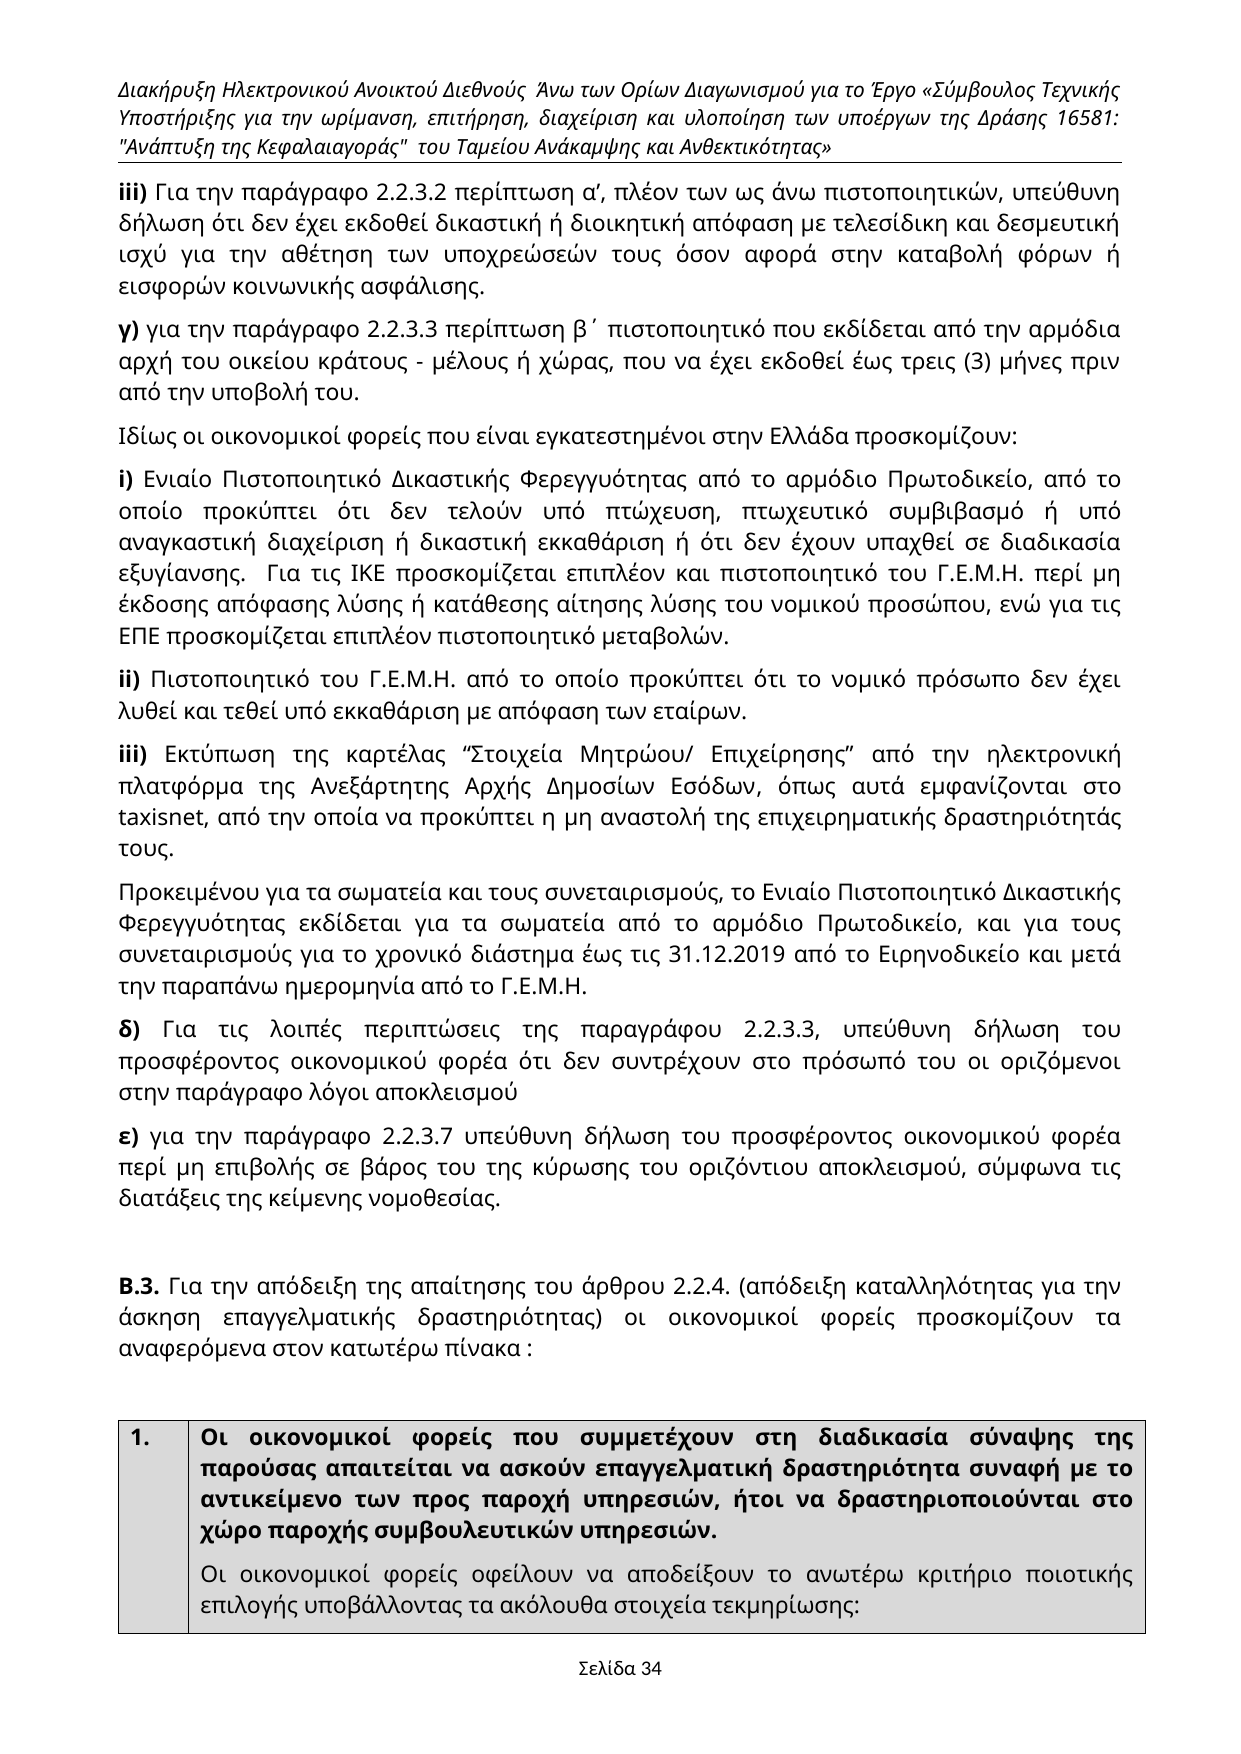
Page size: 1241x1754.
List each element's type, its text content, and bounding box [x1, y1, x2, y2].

text i) Ενιαίο Πιστοποιητικό Δικαστικής Φερεγγυότητας από το αρμόδιο Πρωτοδικείο, από το οποίο προκύπτει ότι δεν τελούν υπό πτώχευση, πτωχευτικό συμβιβασμό ή υπό αναγκαστική διαχείριση ή δικαστική εκκαθάριση ή ότι δεν έχουν υπαχθεί σε διαδικασία εξυγίανσης. Για τις ΙΚΕ προσκομίζεται επιπλέον και πιστοποιητικό του Γ.Ε.Μ.Η. περί μη έκδοσης απόφασης λύσης ή κατάθεσης αίτησης λύσης του νομικού προσώπου, ενώ για τις ΕΠΕ προσκομίζεται επιπλέον πιστοποιητικό μεταβολών. [118, 463, 1122, 651]
text iii) Για την παράγραφο 2.2.3.2 περίπτωση α’, πλέον των ως άνω πιστοποιητικών, υπεύθυνη δήλωση ότι δεν έχει εκδοθεί δικαστική ή διοικητική απόφαση με τελεσίδικη και δεσμευτική ισχύ για την αθέτηση των υποχρεώσεών τους όσον αφορά στην καταβολή φόρων ή εισφορών κοινωνικής ασφάλισης. [118, 176, 1122, 301]
table_header Οι οικονομικοί φορείς που συμμετέχουν στη διαδικασία σύναψης της παρούσας απαιτείται να ασκούν επαγγελματική δραστηριότητα συναφή με το αντικείμενο των προς παροχή υπηρεσιών, ήτοι να δραστηριοποιούνται στο χώρο παροχής συμβουλευτικών υπηρεσιών. Οι οικονομικοί φορείς οφείλουν να αποδείξουν το ανωτέρω κριτήριο ποιοτικής επιλογής υποβάλλοντας τα ακόλουθα στοιχεία τεκμηρίωσης: [189, 1421, 1145, 1633]
text Ιδίως οι οικονομικοί φορείς που είναι εγκατεστημένοι στην Ελλάδα προσκομίζουν: [118, 420, 1122, 451]
text δ) Για τις λοιπές περιπτώσεις της παραγράφου 2.2.3.3, υπεύθυνη δήλωση του προσφέροντος οικονομικού φορέα ότι δεν συντρέχουν στο πρόσωπό του οι οριζόμενοι στην παράγραφο λόγοι αποκλεισμού [118, 1013, 1122, 1107]
text ε) για την παράγραφο 2.2.3.7 υπεύθυνη δήλωση του προσφέροντος οικονομικού φορέα περί μη επιβολής σε βάρος του της κύρωσης του οριζόντιου αποκλεισμού, σύμφωνα τις διατάξεις της κείμενης νομοθεσίας. [118, 1120, 1122, 1213]
text ii) Πιστοποιητικό του Γ.Ε.Μ.Η. από το οποίο προκύπτει ότι το νομικό πρόσωπο δεν έχει λυθεί και τεθεί υπό εκκαθάριση με απόφαση των εταίρων. [118, 663, 1122, 726]
text B.3. Για την απόδειξη της απαίτησης του άρθρου 2.2.4. (απόδειξη καταλληλότητας για την άσκηση επαγγελματικής δραστηριότητας) οι οικονομικοί φορείς προσκομίζουν τα αναφερόμενα στον κατωτέρω πίνακα : [118, 1270, 1122, 1363]
text Προκειμένου για τα σωματεία και τους συνεταιρισμούς, το Ενιαίο Πιστοποιητικό Δικαστικής Φερεγγυότητας εκδίδεται για τα σωματεία από το αρμόδιο Πρωτοδικείο, και για τους συνεταιρισμούς για το χρονικό διάστημα έως τις 31.12.2019 από το Ειρηνοδικείο και μετά την παραπάνω ημερομηνία από το Γ.Ε.Μ.Η. [118, 876, 1122, 1001]
text iii) Εκτύπωση της καρτέλας “Στοιχεία Μητρώου/ Επιχείρησης” από την ηλεκτρονική πλατφόρμα της Ανεξάρτητης Αρχής Δημοσίων Εσόδων, όπως αυτά εμφανίζονται στο taxisnet, από την οποία να προκύπτει η μη αναστολή της επιχειρηματικής δραστηριότητάς τους. [118, 738, 1122, 863]
table_header 1. [119, 1421, 188, 1633]
text γ) για την παράγραφο 2.2.3.3 περίπτωση β΄ πιστοποιητικό που εκδίδεται από την αρμόδια αρχή του οικείου κράτους - μέλους ή χώρας, που να έχει εκδοθεί έως τρεις (3) μήνες πριν από την υποβολή του. [118, 313, 1122, 407]
